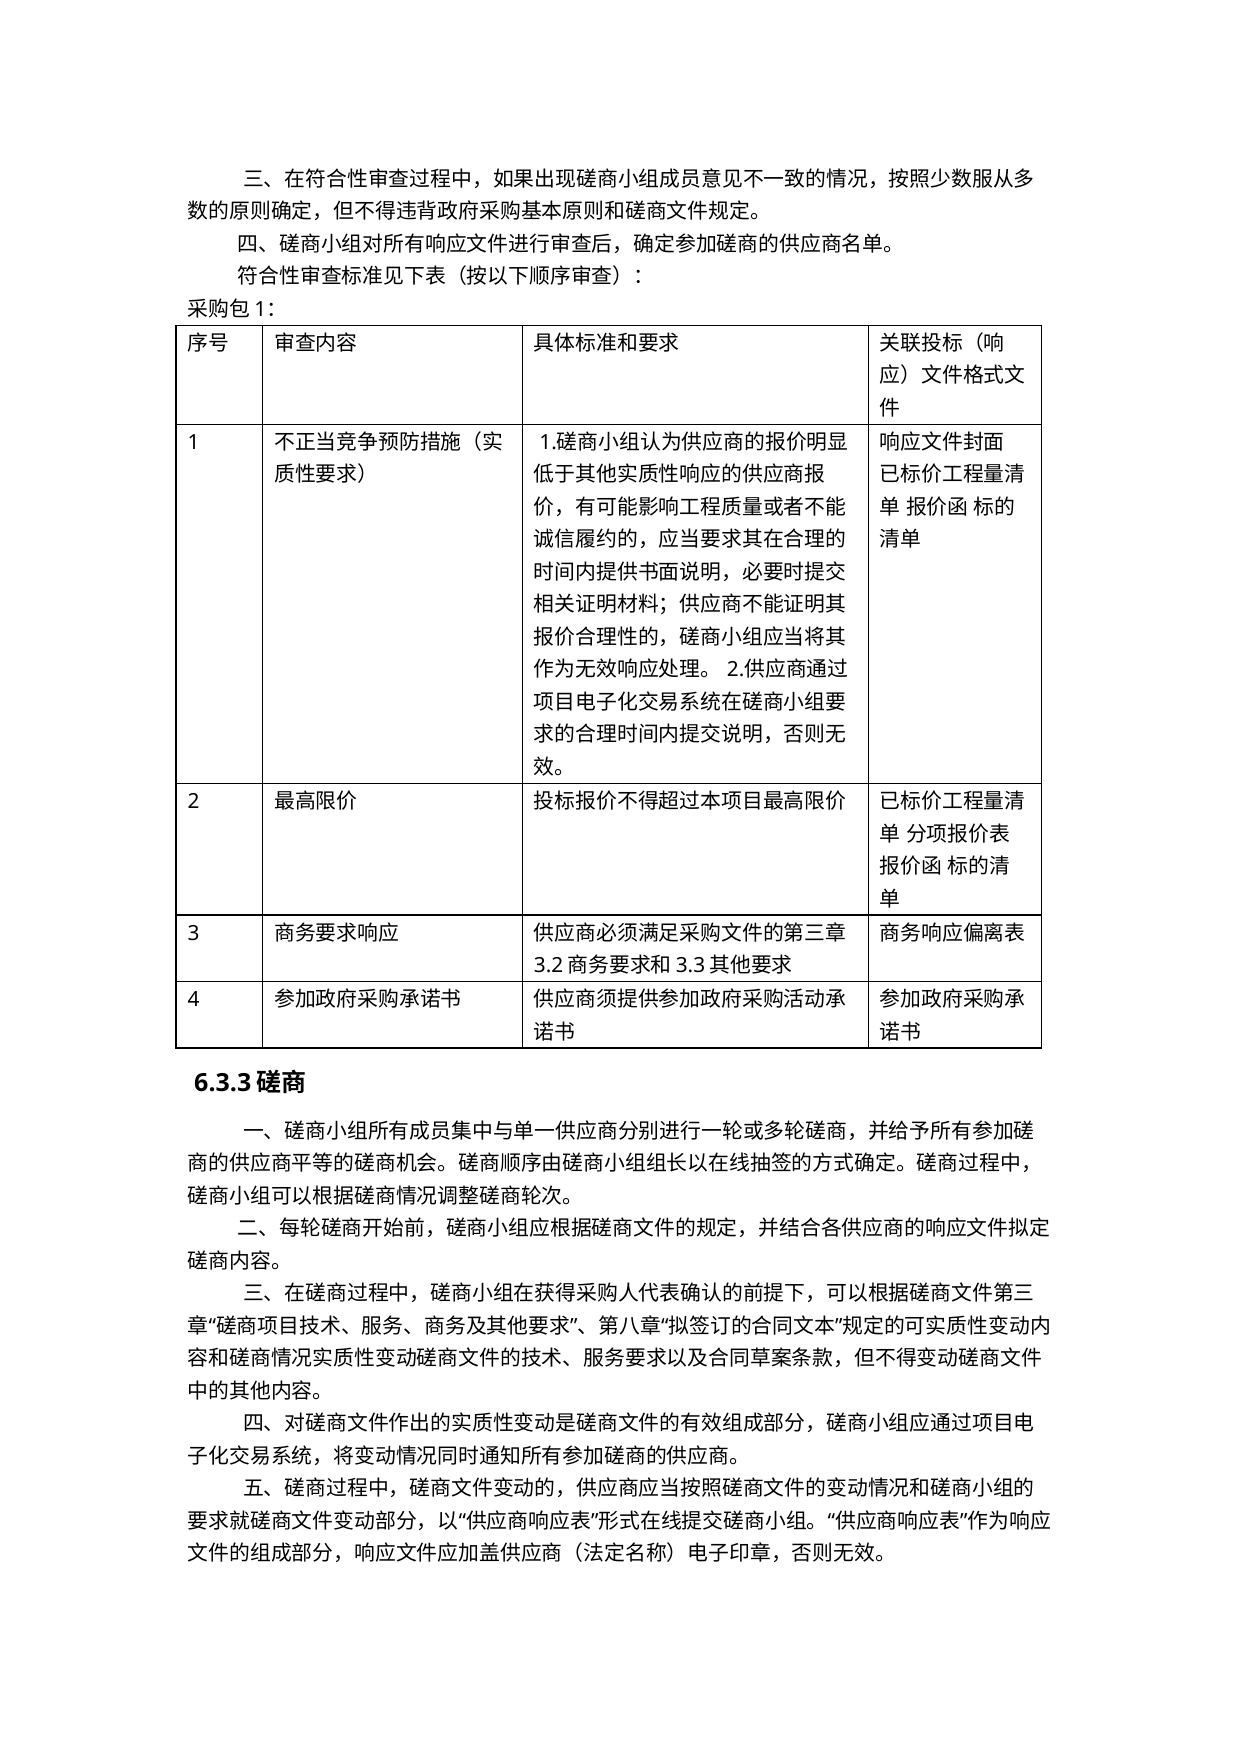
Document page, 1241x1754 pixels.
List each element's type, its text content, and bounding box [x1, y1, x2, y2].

table_cell 1.磋商小组认为供应商的报价明显低于其他实质性响应的供应商报价，有可能影响工程质量或者不能诚信履约的，应当要求其在合理的时间内提供书面说明，必要时提交相关证明材料；供应商不能证明其报价合理性的，磋商小组应当将其作为无效响应处理。 2.供应商通过项目电子化交易系统在磋商小组要求的合理时间内提交说明，否则无效。 [523, 425, 868, 783]
text 五、磋商过程中，磋商文件变动的，供应商应当按照磋商文件的变动情况和磋商小组的要求就磋商文件变动部分，以“供应商响应表”形式在线提交磋商小组。“供应商响应表”作为响应文件的组成部分，响应文件应加盖供应商（法定名称）电子印章，否则无效。 [187, 1471, 1053, 1569]
table_cell 3 [177, 916, 262, 981]
text 符合性审查标准见下表（按以下顺序审查）： [187, 259, 1053, 292]
text 四、对磋商文件作出的实质性变动是磋商文件的有效组成部分，磋商小组应通过项目电子化交易系统，将变动情况同时通知所有参加磋商的供应商。 [187, 1406, 1053, 1471]
table_cell 参加政府采购承诺书 [869, 982, 1041, 1047]
text 三、在符合性审查过程中，如果出现磋商小组成员意见不一致的情况，按照少数服从多数的原则确定，但不得违背政府采购基本原则和磋商文件规定。 [187, 162, 1053, 227]
text 二、每轮磋商开始前，磋商小组应根据磋商文件的规定，并结合各供应商的响应文件拟定磋商内容。 [187, 1211, 1053, 1276]
table_cell 商务要求响应 [263, 916, 522, 981]
text 6.3.3磋商 [187, 1049, 1053, 1114]
table_cell 参加政府采购承诺书 [263, 982, 522, 1047]
table_header 序号 [177, 326, 262, 423]
table_cell 已标价工程量清单 分项报价表 报价函 标的清单 [869, 784, 1041, 914]
table_cell 供应商必须满足采购文件的第三章3.2商务要求和3.3其他要求 [523, 916, 868, 981]
table_cell 2 [177, 784, 262, 914]
text 采购包1： [187, 292, 1053, 324]
text 四、磋商小组对所有响应文件进行审查后，确定参加磋商的供应商名单。 [187, 227, 1053, 259]
table_cell 响应文件封面 已标价工程量清单 报价函 标的清单 [869, 425, 1041, 783]
table_header 具体标准和要求 [523, 326, 868, 423]
table_cell 4 [177, 982, 262, 1047]
table_cell 不正当竞争预防措施（实质性要求） [263, 425, 522, 783]
table_cell 商务响应偏离表 [869, 916, 1041, 981]
text 三、在磋商过程中，磋商小组在获得采购人代表确认的前提下，可以根据磋商文件第三章“磋商项目技术、服务、商务及其他要求”、第八章“拟签订的合同文本”规定的可实质性变动内容和磋商情况实质性变动磋商文件的技术、服务要求以及合同草案条款，但不得变动磋商文件中的其他内容。 [187, 1276, 1053, 1406]
table_header 审查内容 [263, 326, 522, 423]
table_cell 最高限价 [263, 784, 522, 914]
table_header 关联投标（响应）文件格式文件 [869, 326, 1041, 423]
table_cell 供应商须提供参加政府采购活动承诺书 [523, 982, 868, 1047]
text 一、磋商小组所有成员集中与单一供应商分别进行一轮或多轮磋商，并给予所有参加磋商的供应商平等的磋商机会。磋商顺序由磋商小组组长以在线抽签的方式确定。磋商过程中，磋商小组可以根据磋商情况调整磋商轮次。 [187, 1114, 1053, 1211]
table_cell 投标报价不得超过本项目最高限价 [523, 784, 868, 914]
table_cell 1 [177, 425, 262, 783]
